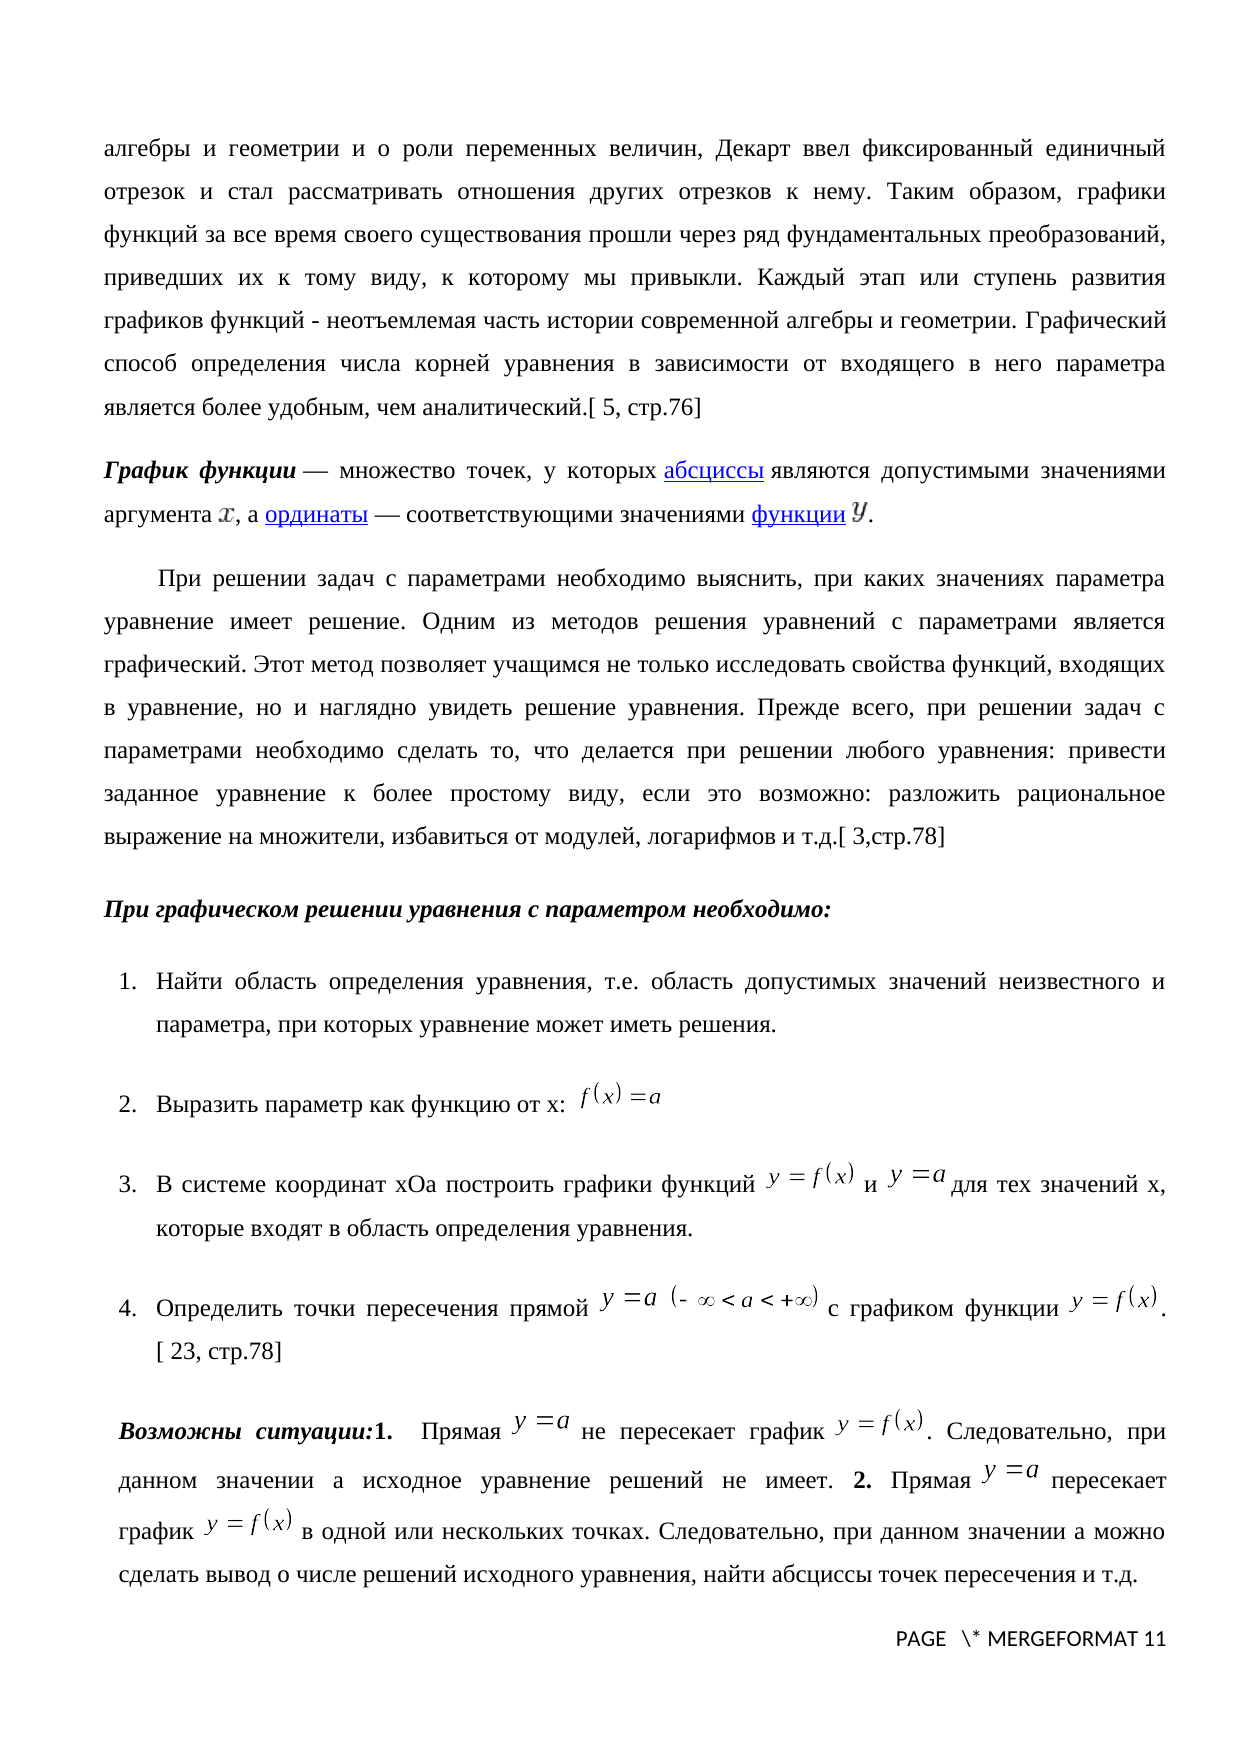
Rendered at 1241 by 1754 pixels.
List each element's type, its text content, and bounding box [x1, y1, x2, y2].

picture [218, 508, 235, 522]
picture [1065, 1285, 1161, 1317]
list Выразить параметр как функцию от x: [118, 1081, 1167, 1118]
text При решении задач с параметрами необходимо выяснить, при каких значениях параметра уравнение имеет решение. Одним из методов решения уравнений с параметрами является графический. Этот метод позволяет учащимся не только исследовать свойства функций, входящих в уравнение, но и наглядно увидеть решение уравнения. Прежде всего, при решении задач с параметрами необходимо сделать то, что делается при решении любого уравнения: привести заданное уравнение к более простому виду, если это возможно: разложить рациональное выражение на множители, избавиться от модулей, логарифмов и т.д.[ 3,стр.78] [103, 563, 1167, 850]
text График функции — множество точек, у которых абсциссы являются допустимыми значениями аргумента , а ординаты — соответствующими значениями функции . [103, 456, 1167, 527]
list В системе координат хОa построить графики функций и для тех значений х, которые входят в область определения уравнения. [118, 1162, 1167, 1241]
picture [852, 502, 868, 522]
picture [883, 1164, 952, 1193]
picture [762, 1161, 858, 1193]
text Возможны ситуации:1. Прямая не пересекает график . Следовательно, при данном значении а исходное уравнение решений не имеет. 2. Прямая пересекает график в одной или нескольких точках. Следовательно, при данном значении а можно сделать вывод о числе решений исходного уравнения, найти абсциссы точек пересечения и т.д. [118, 1408, 1167, 1588]
picture [831, 1408, 927, 1440]
list Найти область определения уравнения, т.е. область допустимых значений неизвестного и параметра, при которых уравнение может иметь решения. [118, 966, 1167, 1038]
picture [572, 1081, 667, 1113]
picture [595, 1287, 663, 1317]
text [103, 133, 1167, 420]
picture [507, 1410, 575, 1440]
picture [668, 1285, 822, 1317]
picture [200, 1507, 295, 1540]
text При графическом решении уравнения с параметром необходимо: [103, 894, 1167, 922]
list Определить точки пересечения прямой с графиком функции . [ 23, стр.78] [118, 1285, 1167, 1365]
picture [977, 1459, 1045, 1489]
